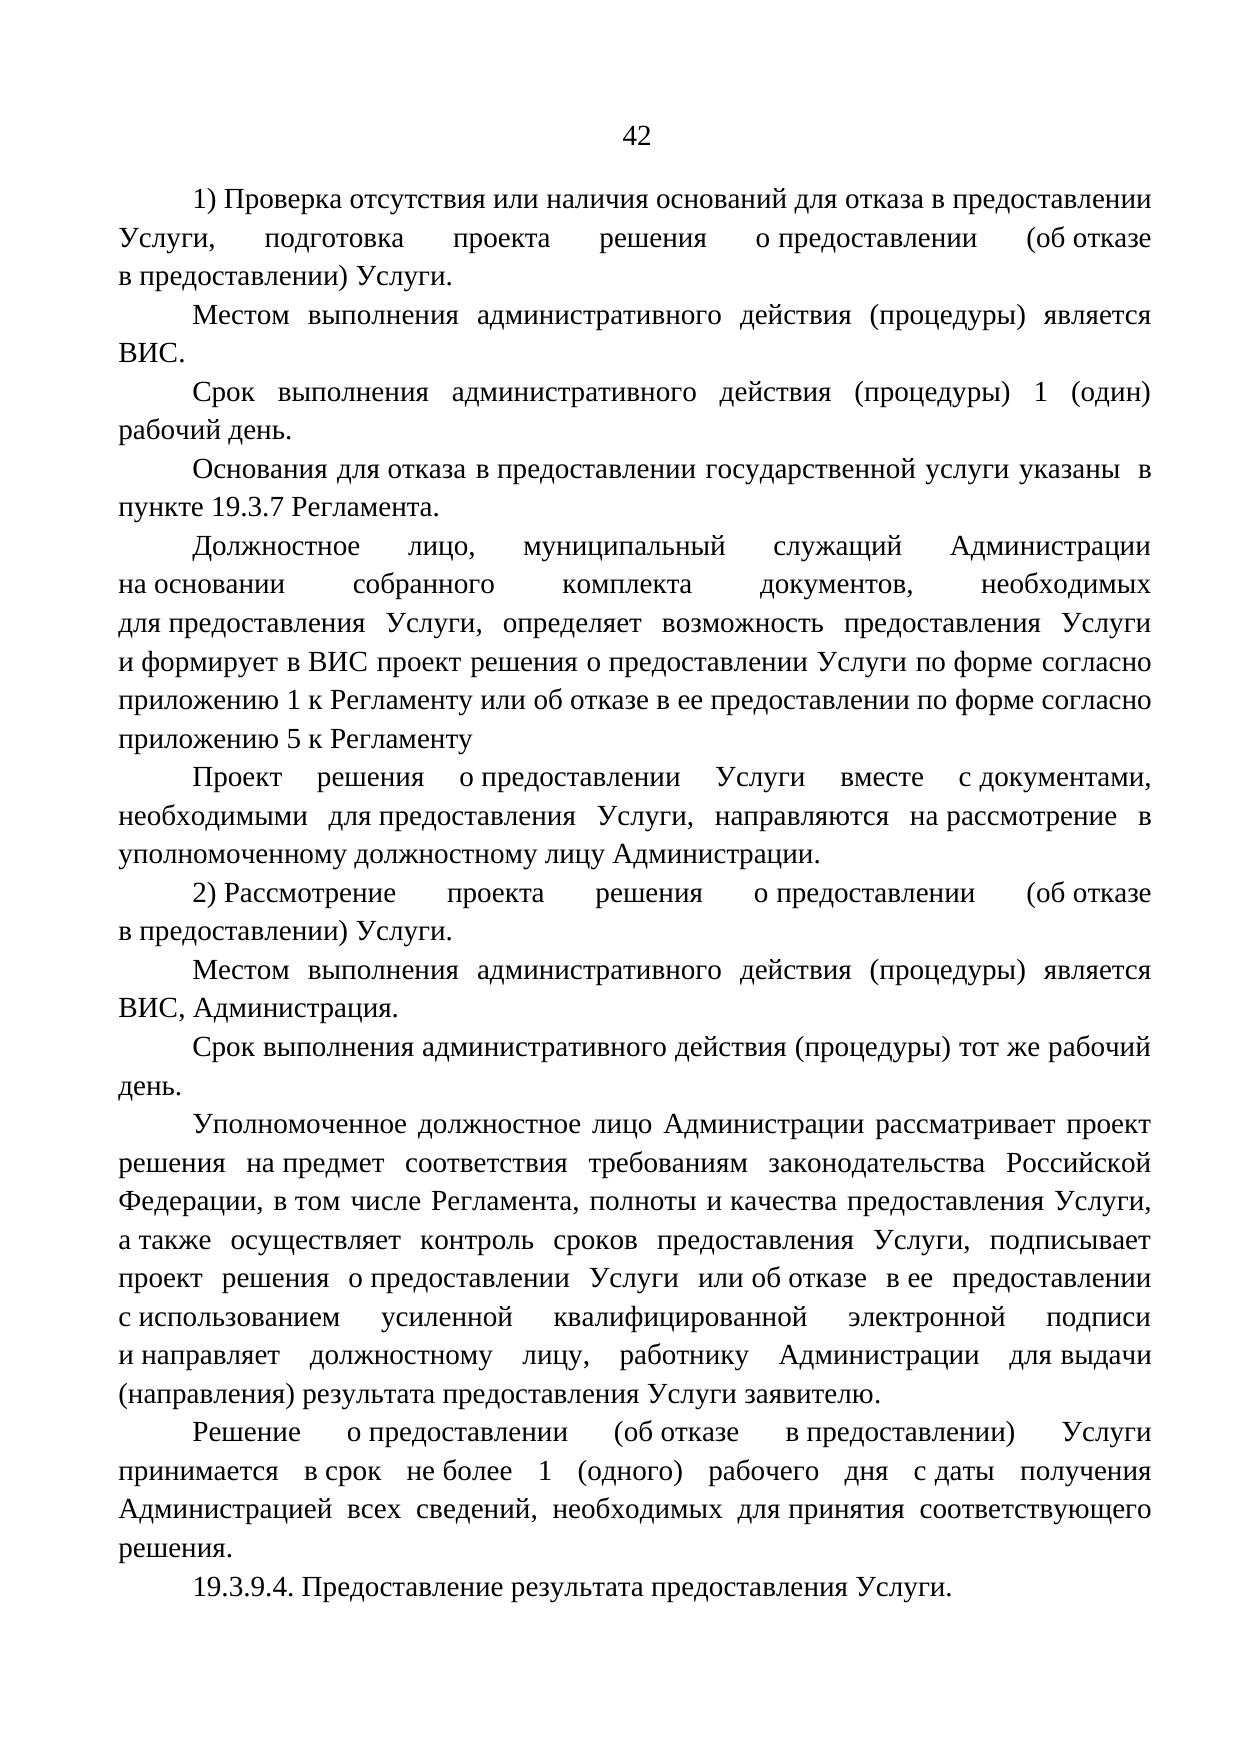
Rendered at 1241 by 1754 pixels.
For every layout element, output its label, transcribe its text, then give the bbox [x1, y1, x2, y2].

text Основания для отказа в предоставлении государственной услуги указаны в пункте 19.3.7 Регламента. [118, 451, 1152, 523]
text Срок выполнения административного действия (процедуры) тот же рабочий день. [118, 1029, 1152, 1101]
text Местом выполнения административного действия (процедуры) является ВИС, Администрация. [118, 952, 1152, 1024]
text Проект решения о предоставлении Услуги вместе с документами, необходимыми для предоставления Услуги, направляются на рассмотрение в уполномоченному должностному лицу Администрации. [118, 759, 1152, 870]
text Уполномоченное должностное лицо Администрации рассматривает проект решения на предмет соответствия требованиям законодательства Российской Федерации, в том числе Регламента, полноты и качества предоставления Услуги, а также осуществляет контроль сроков предоставления Услуги, подписывает проект решения о предоставлении Услуги или об отказе в ее предоставлении с использованием усиленной квалифицированной электронной подписи и направляет должностному лицу, работнику Администрации для выдачи (направления) результата предоставления Услуги заявителю. [118, 1106, 1152, 1409]
text 19.3.9.4. Предоставление результата предоставления Услуги. [118, 1569, 1152, 1602]
text 2) Рассмотрение проекта решения о предоставлении (об отказе в предоставлении) Услуги. [118, 875, 1152, 947]
text Срок выполнения административного действия (процедуры) 1 (один) рабочий день. [118, 374, 1152, 446]
text Решение о предоставлении (об отказе в предоставлении) Услуги принимается в срок не более 1 (одного) рабочего дня с даты получения Администрацией всех сведений, необходимых для принятия соответствующего решения. [118, 1414, 1152, 1564]
text Должностное лицо, муниципальный служащий Администрации на основании собранного комплекта документов, необходимых для предоставления Услуги, определяет возможность предоставления Услуги и формирует в ВИС проект решения о предоставлении Услуги по форме согласно приложению 1 к Регламенту или об отказе в ее предоставлении по форме согласно приложению 5 к Регламенту [118, 528, 1152, 754]
text 1) Проверка отсутствия или наличия оснований для отказа в предоставлении Услуги, подготовка проекта решения о предоставлении (об отказе в предоставлении) Услуги. [118, 181, 1152, 292]
text Местом выполнения административного действия (процедуры) является ВИС. [118, 297, 1152, 369]
